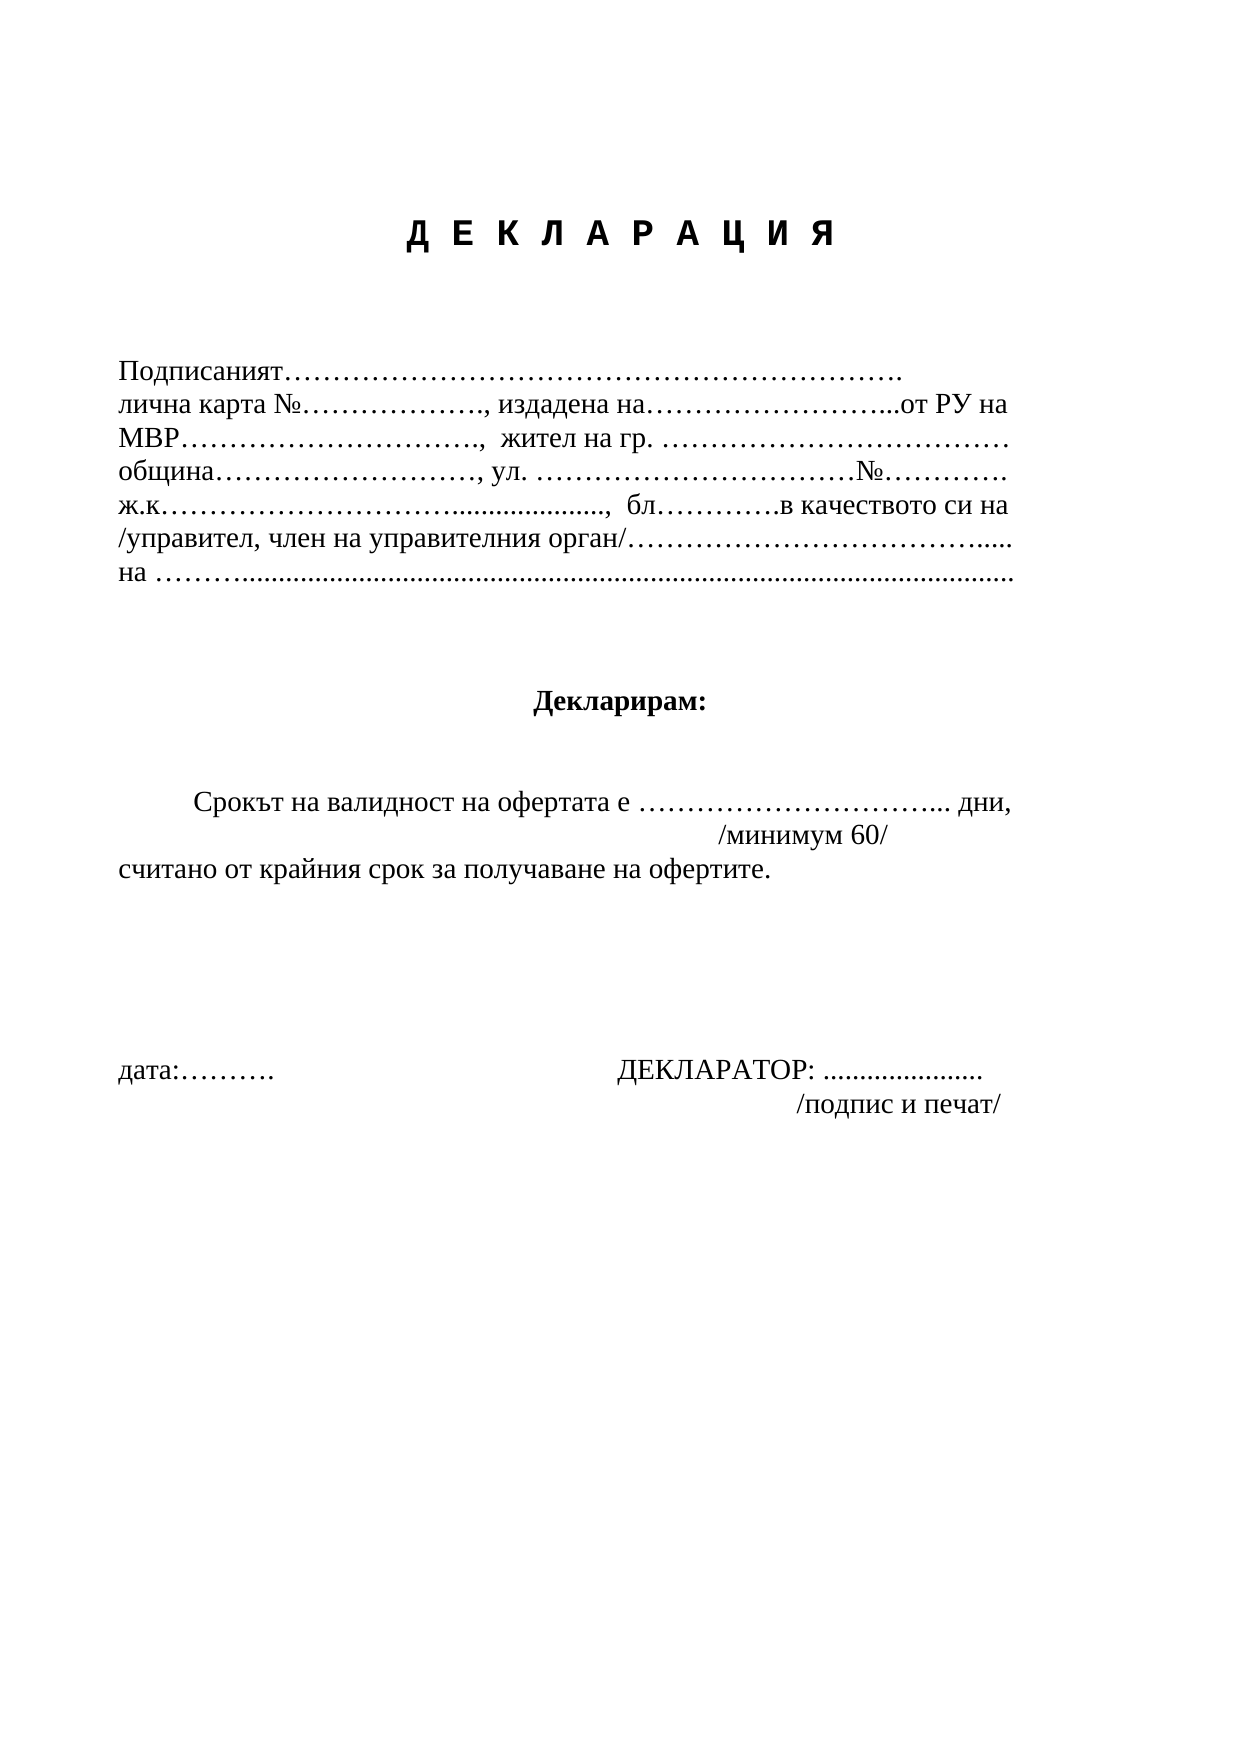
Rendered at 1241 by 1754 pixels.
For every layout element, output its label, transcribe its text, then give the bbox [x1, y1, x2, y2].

text ж.к…………………………....................., бл………….в качеството си на /управител, член на управителния орган/………………………………..... [118, 487, 1122, 554]
text Срокът на валидност на офертата е …………………………... дни, [118, 784, 1122, 817]
text Подписаният………………………………………………………. [118, 353, 1122, 386]
text считано от крайния срок за получаване на офертите. [118, 851, 1122, 884]
text на ……….......................................................................................................... [118, 554, 1122, 587]
text МВР…………………………., жител на гр. ……………………………… [118, 420, 1122, 453]
text лична карта №………………., издадена на……………………...от РУ на [118, 386, 1122, 420]
text Декларирам: [118, 683, 1122, 717]
text дата:………. ДЕКЛАРАТОР: ...................... [118, 1052, 1122, 1086]
text /минимум 60/ [643, 817, 1122, 851]
text /подпис и печат/ [118, 1086, 1122, 1119]
text Д Е К Л А Р А Ц И Я [118, 214, 1122, 257]
text община………………………, ул. ……………………………№…………. [118, 453, 1122, 487]
